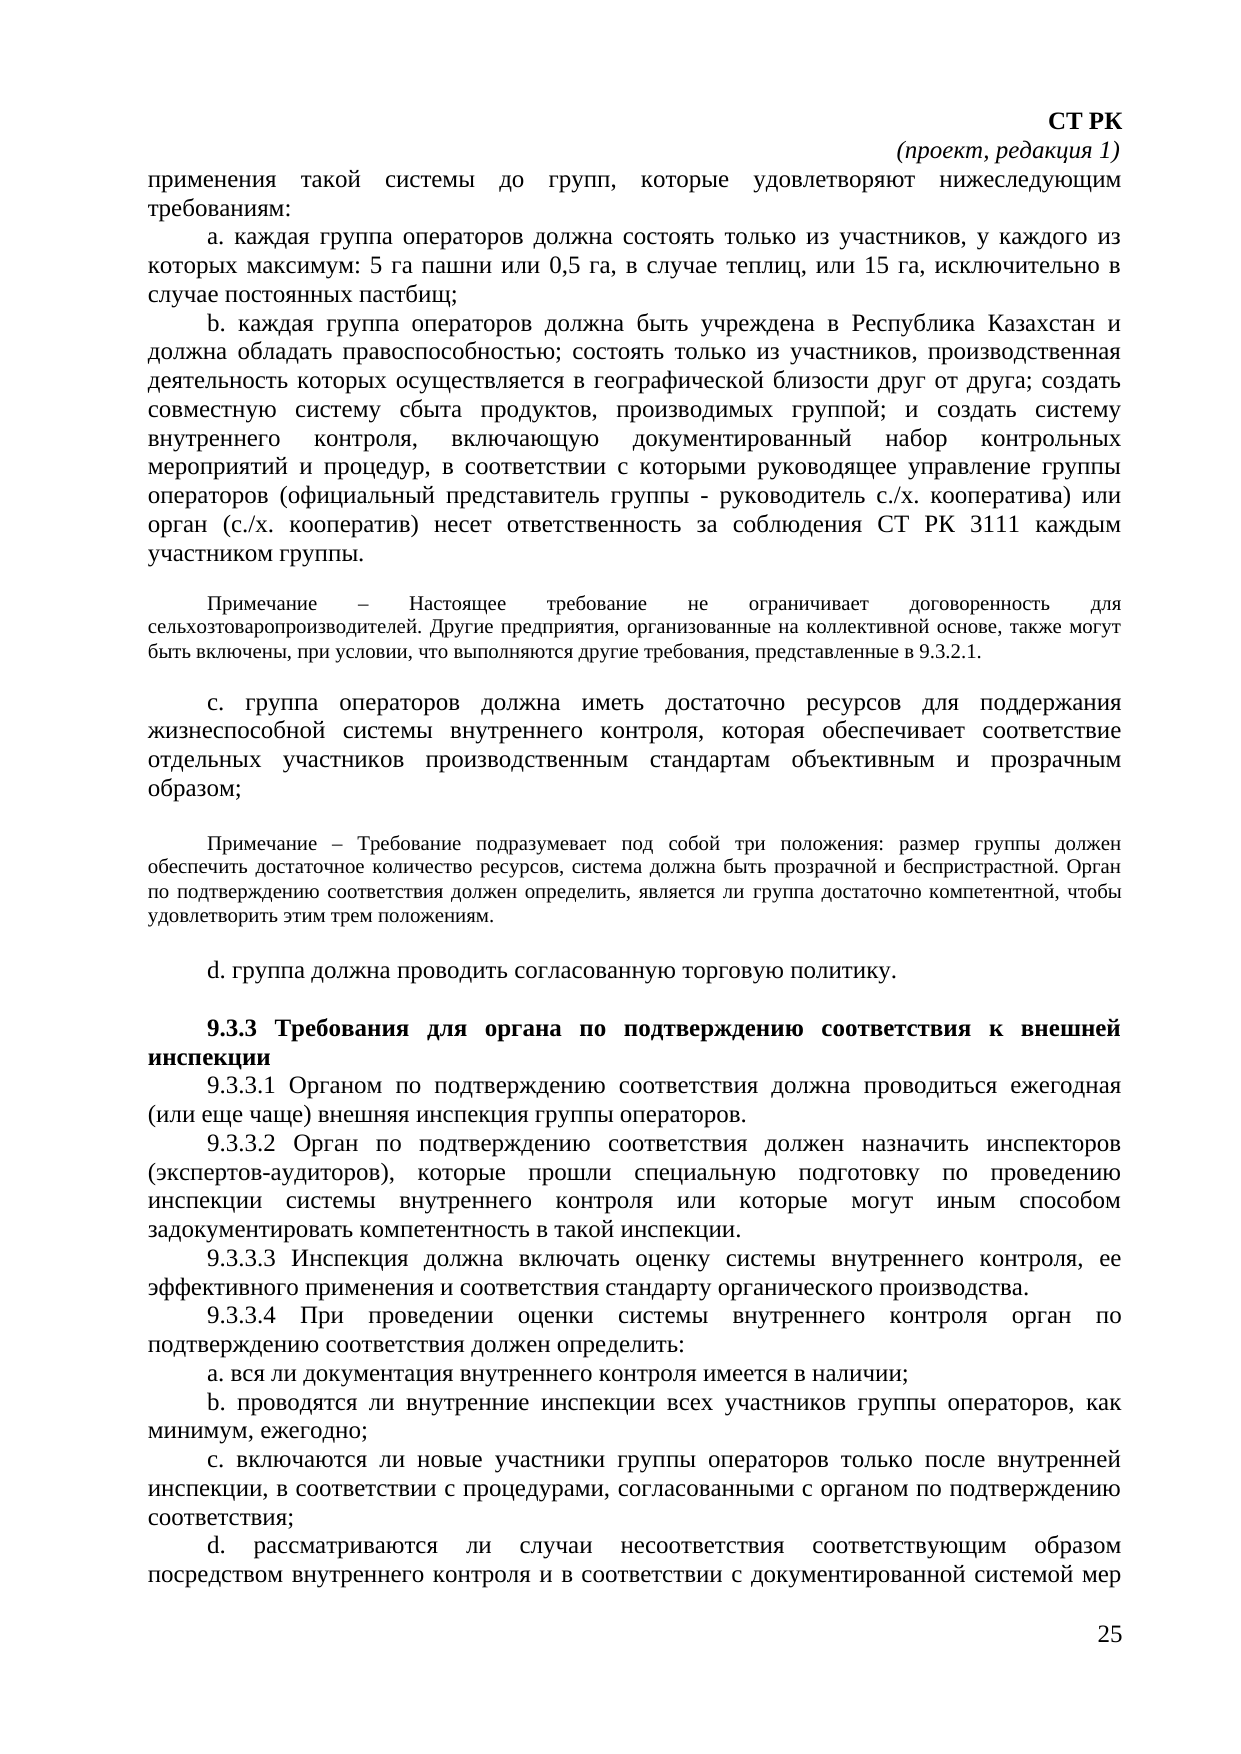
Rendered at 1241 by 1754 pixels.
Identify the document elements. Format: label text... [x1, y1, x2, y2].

text 9.3.3.3 Инспекция должна включать оценку системы внутреннего контроля, ее эффективного применения и соответствия стандарту органического производства. [148, 1243, 1122, 1300]
text 9.3.3.1 Органом по подтверждению соответствия должна проводиться ежегодная (или еще чаще) внешняя инспекция группы операторов. [148, 1070, 1122, 1128]
text Примечание – Требование подразумевает под собой три положения: размер группы должен обеспечить достаточное количество ресурсов, система должна быть прозрачной и беспристрастной. Орган по подтверждению соответствия должен определить, является ли группа достаточно компетентной, чтобы удовлетворить этим трем положениям. [148, 830, 1122, 927]
text 9.3.3 Требования для органа по подтверждению соответствия к внешней инспекции [148, 1013, 1122, 1070]
text d. группа должна проводить согласованную торговую политику. [148, 955, 1122, 984]
text 9.3.3.4 При проведении оценки системы внутреннего контроля орган по подтверждению соответствия должен определить: [148, 1300, 1122, 1358]
text a. каждая группа операторов должна состоять только из участников, у каждого из которых максимум: 5 га пашни или 0,5 га, в случае теплиц, или 15 га, исключительно в случае постоянных пастбищ; [148, 221, 1122, 308]
text Примечание – Настоящее требование не ограничивает договоренность для сельхозтоваропроизводителей. Другие предприятия, организованные на коллективной основе, также могут быть включены, при условии, что выполняются другие требования, представленные в 9.3.2.1. [148, 590, 1122, 663]
text c. включаются ли новые участники группы операторов только после внутренней инспекции, в соответствии с процедурами, согласованными с органом по подтверждению соответствия; [148, 1444, 1122, 1530]
text b. проводятся ли внутренние инспекции всех участников группы операторов, как минимум, ежегодно; [148, 1387, 1122, 1444]
text c. группа операторов должна иметь достаточно ресурсов для поддержания жизнеспособной системы внутреннего контроля, которая обеспечивает соответствие отдельных участников производственным стандартам объективным и прозрачным образом; [148, 687, 1122, 802]
text 9.3.3.2 Орган по подтверждению соответствия должен назначить инспекторов (экспертов-аудиторов), которые прошли специальную подготовку по проведению инспекции системы внутреннего контроля или которые могут иным способом задокументировать компетентность в такой инспекции. [148, 1128, 1122, 1243]
text a. вся ли документация внутреннего контроля имеется в наличии; [148, 1358, 1122, 1387]
text b. каждая группа операторов должна быть учреждена в Республика Казахстан и должна обладать правоспособностью; состоять только из участников, производственная деятельность которых осуществляется в географической близости друг от друга; создать совместную систему сбыта продуктов, производимых группой; и создать систему внутреннего контроля, включающую документированный набор контрольных мероприятий и процедур, в соответствии с которыми руководящее управление группы операторов (официальный представитель группы - руководитель с./х. кооператива) или орган (с./х. кооператив) несет ответственность за соблюдения СТ РК 3111 каждым участником группы. [148, 308, 1122, 566]
